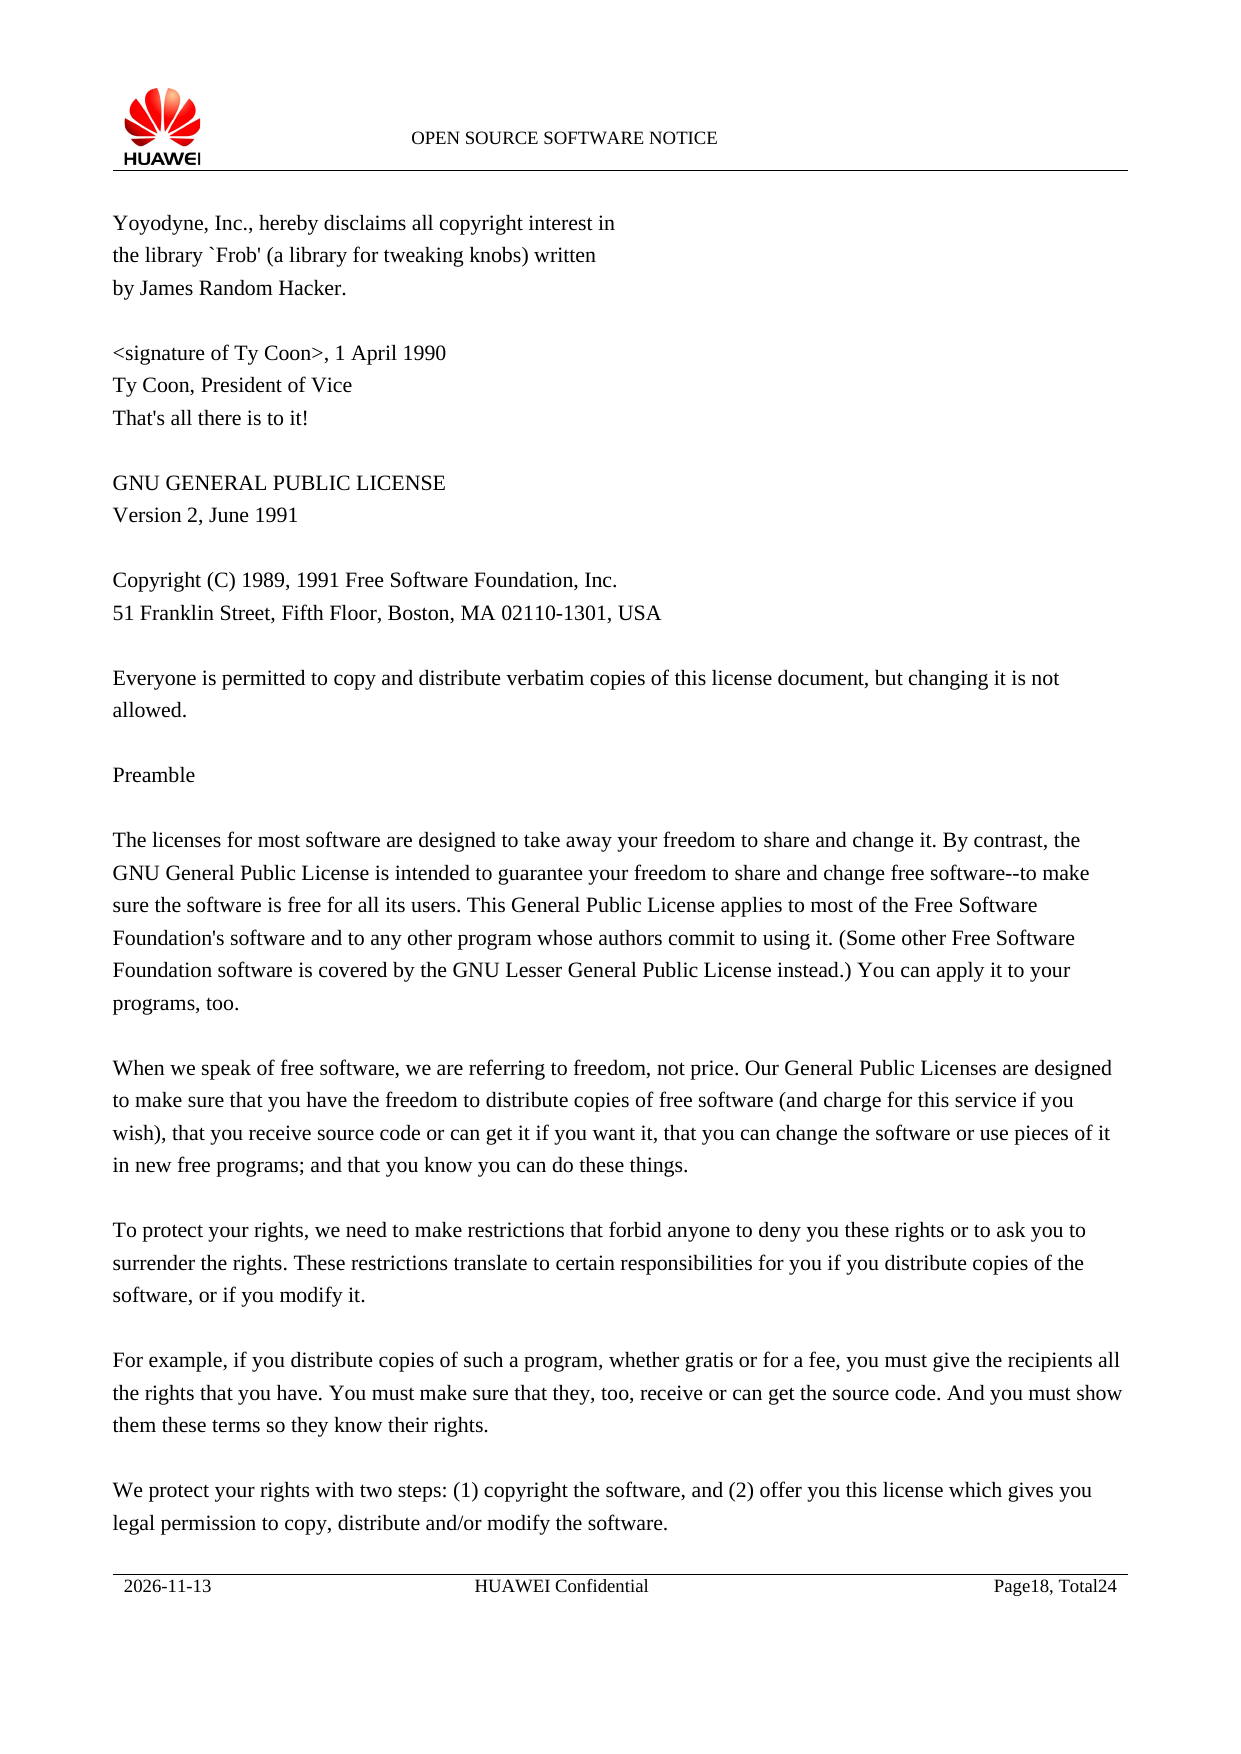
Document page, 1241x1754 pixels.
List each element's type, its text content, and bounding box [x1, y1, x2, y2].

text Everyone is permitted to copy and distribute verbatim copies of this license document, but changing it is not allowed. [112, 661, 1128, 726]
text To protect your rights, we need to make restrictions that forbid anyone to deny you these rights or to ask you to surrender the rights. These restrictions translate to certain responsibilities for you if you distribute copies of the software, or if you modify it. [112, 1214, 1128, 1311]
text Yoyodyne, Inc., hereby disclaims all copyright interest in [112, 206, 1128, 239]
picture [124, 88, 201, 165]
text <signature of Ty Coon>, 1 April 1990 [112, 336, 1128, 369]
text The licenses for most software are designed to take away your freedom to share and change it. By contrast, the GNU General Public License is intended to guarantee your freedom to share and change free software--to make sure the software is free for all its users. This General Public License applies to most of the Free Software Foundation's software and to any other program whose authors commit to using it. (Some other Free Software Foundation software is covered by the GNU Lesser General Public License instead.) You can apply it to your programs, too. [112, 824, 1128, 1019]
text We protect your rights with two steps: (1) copyright the software, and (2) offer you this license which gives you legal permission to copy, distribute and/or modify the software. [112, 1474, 1128, 1539]
text When we speak of free software, we are referring to freedom, not price. Our General Public Licenses are designed to make sure that you have the freedom to distribute copies of free software (and charge for this service if you wish), that you receive source code or can get it if you want it, that you can change the software or use pieces of it in new free programs; and that you know you can do these things. [112, 1051, 1128, 1181]
text by James Random Hacker. [112, 271, 1128, 304]
text Preamble [112, 759, 1128, 791]
text For example, if you distribute copies of such a program, whether gratis or for a fee, you must give the recipients all the rights that you have. You must make sure that they, too, receive or can get the source code. And you must show them these terms so they know their rights. [112, 1344, 1128, 1441]
text Copyright (C) 1989, 1991 Free Software Foundation, Inc. [112, 564, 1128, 596]
text Ty Coon, President of Vice [112, 369, 1128, 401]
text 51 Franklin Street, Fifth Floor, Boston, MA 02110-1301, USA [112, 596, 1128, 629]
text the library `Frob' (a library for tweaking knobs) written [112, 239, 1128, 271]
text Version 2, June 1991 [112, 499, 1128, 531]
text That's all there is to it! GNU GENERAL PUBLIC LICENSE [112, 401, 1128, 499]
